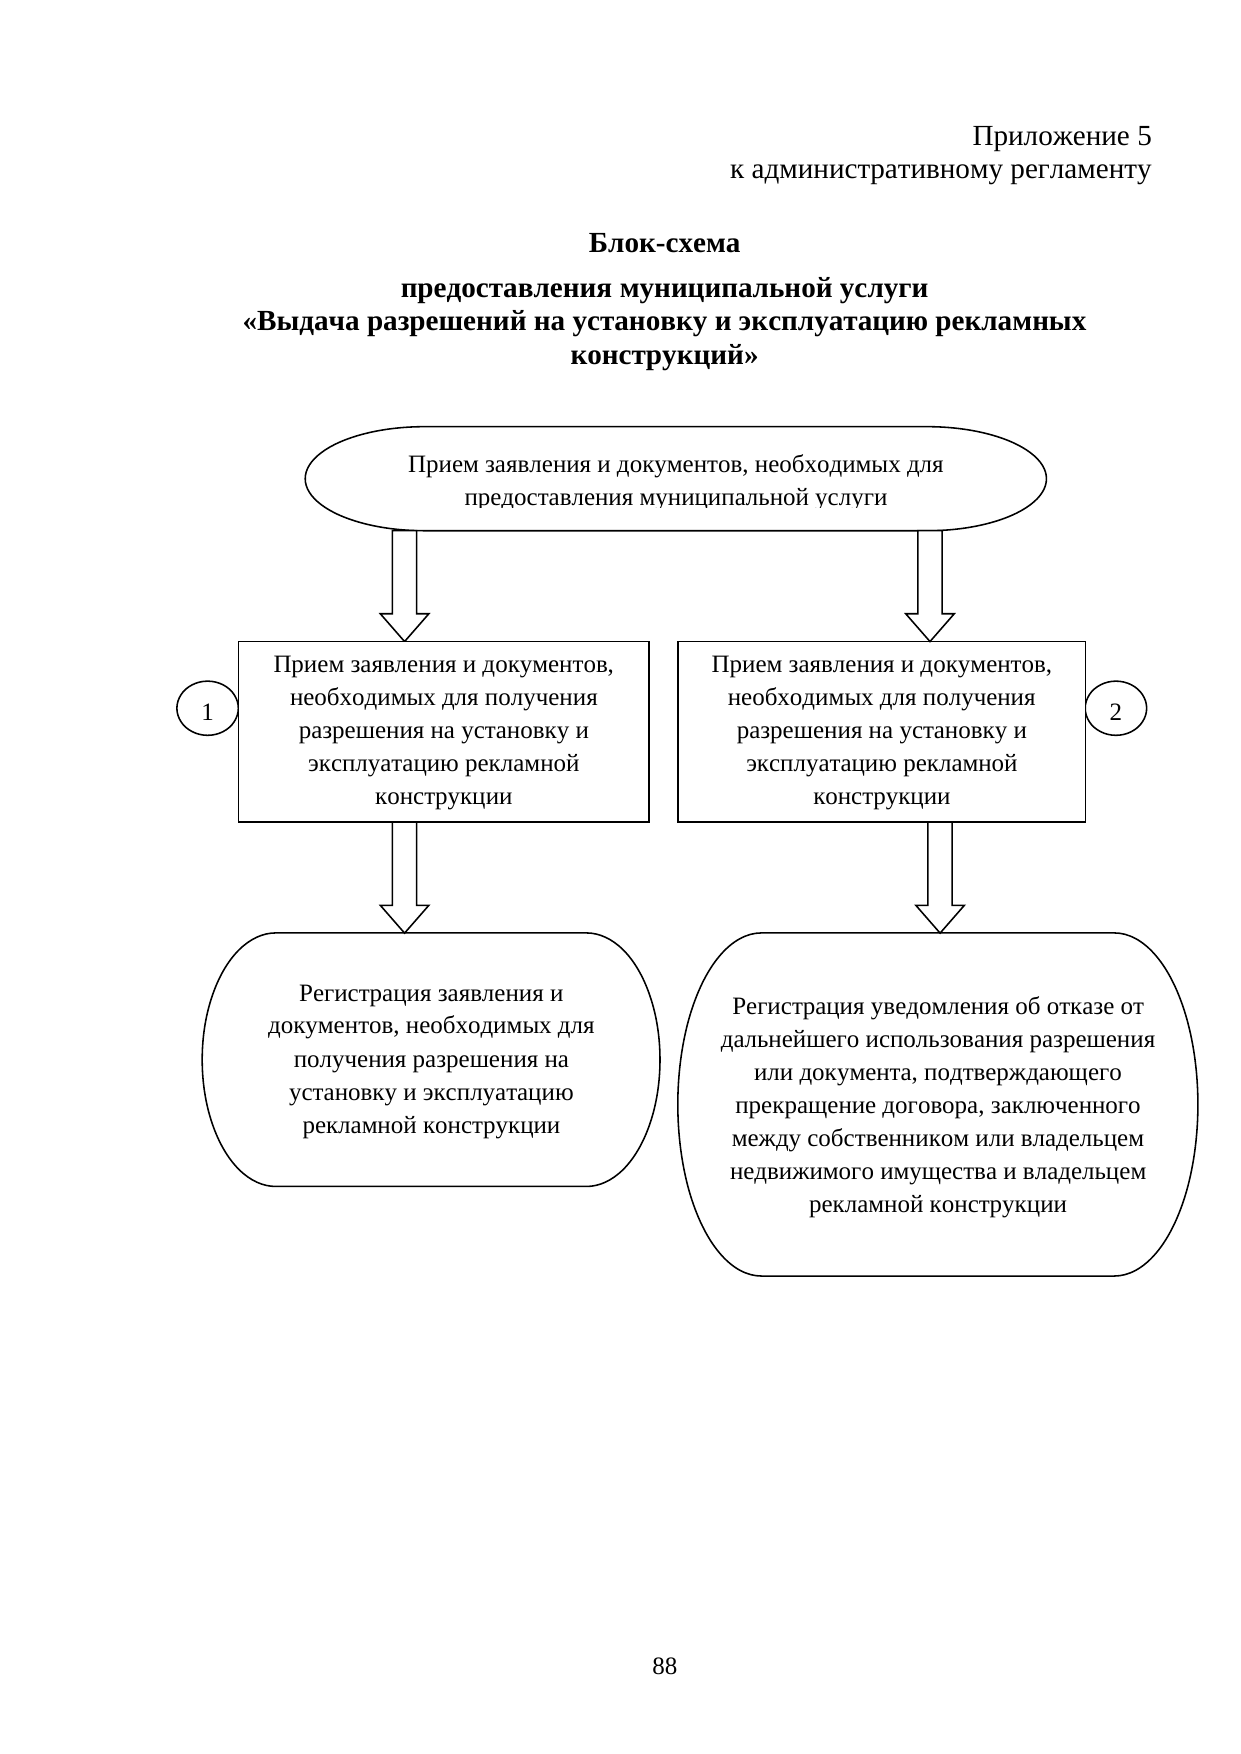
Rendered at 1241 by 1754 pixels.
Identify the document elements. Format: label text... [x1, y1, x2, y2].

text «Выдача разрешений на установку и эксплуатацию рекламных конструкций» [177, 303, 1152, 370]
text предоставления муниципальной услуги [177, 270, 1152, 303]
text Приложение 5 [177, 118, 1152, 152]
text Блок-схема [177, 225, 1152, 258]
text к административному регламенту [177, 152, 1152, 185]
